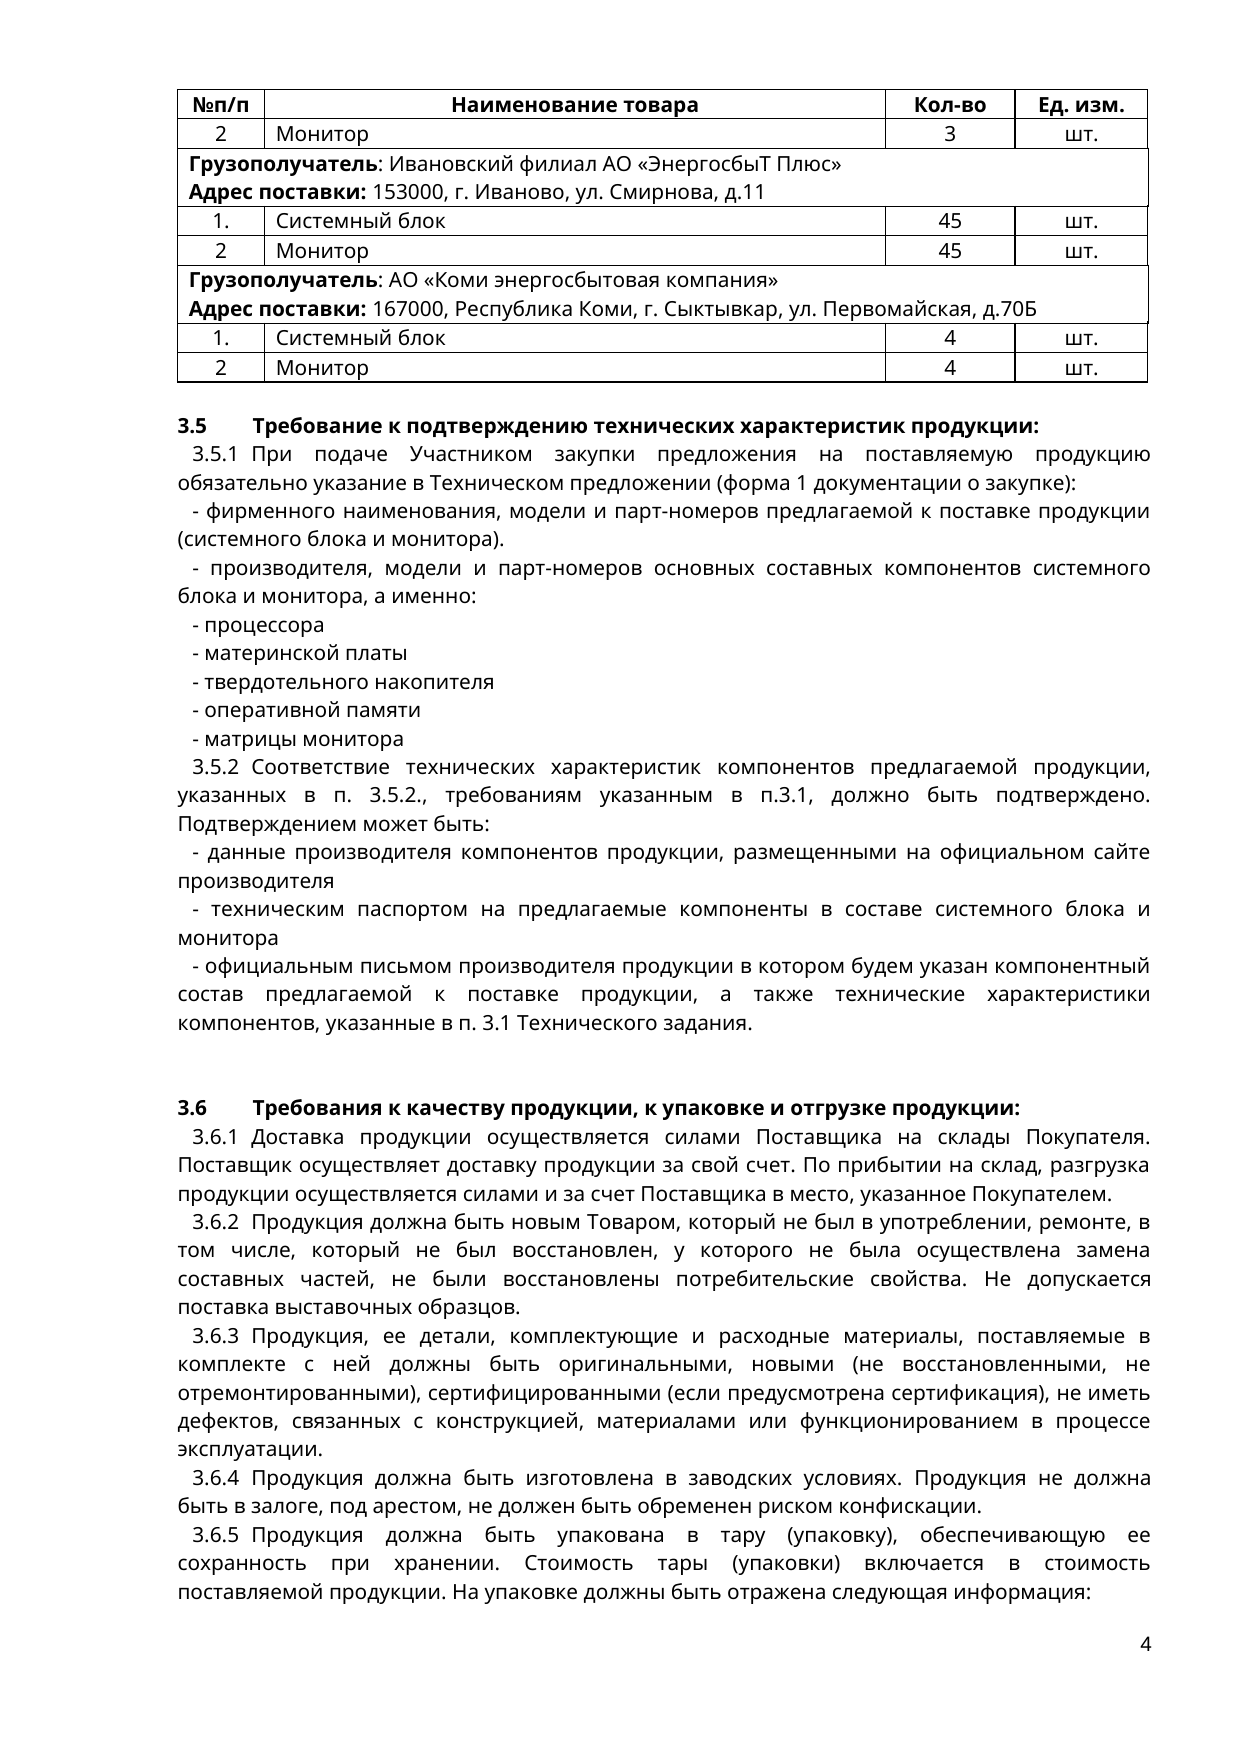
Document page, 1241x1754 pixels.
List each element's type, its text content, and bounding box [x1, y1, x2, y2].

table_cell шт. [1016, 119, 1147, 148]
list Требования к качеству продукции, к упаковке и отгрузке продукции: [177, 1093, 1152, 1122]
list - производителя, модели и парт-номеров основных составных компонентов системного блока и монитора, а именно: [177, 553, 1152, 610]
table_cell Системный блок [265, 324, 885, 352]
table_cell 2 [178, 119, 264, 148]
table_cell 4 [886, 353, 1014, 381]
list Требование к подтверждению технических характеристик продукции: [177, 411, 1152, 439]
text - матрицы монитора [177, 724, 1152, 752]
table_header Ед. изм. [1016, 90, 1147, 118]
text - техническим паспортом на предлагаемые компоненты в составе системного блока и монитора [177, 894, 1152, 951]
table_cell Монитор [265, 236, 885, 264]
table_cell 1. [178, 324, 264, 352]
text - официальным письмом производителя продукции в котором будем указан компонентный состав предлагаемой к поставке продукции, а также технические характеристики компонентов, указанные в п. 3.1 Технического задания. [177, 951, 1152, 1036]
list - фирменного наименования, модели и парт-номеров предлагаемой к поставке продукции (системного блока и монитора). [177, 496, 1152, 553]
table_cell 2 [178, 353, 264, 381]
table_header Наименование товара [265, 90, 885, 118]
table_cell 45 [886, 207, 1014, 235]
table_header №п/п [178, 90, 264, 118]
table_cell шт. [1016, 324, 1147, 352]
table_cell Монитор [265, 353, 885, 381]
list При подаче Участником закупки предложения на поставляемую продукцию обязательно указание в Техническом предложении (форма 1 документации о закупке): [177, 439, 1152, 496]
table_cell Грузополучатель: Ивановский филиал АО «ЭнергосбыТ Плюс» Адрес поставки: 153000, г. Иваново, ул. Смирнова, д.11 [178, 149, 1148, 206]
table_cell 1. [178, 207, 264, 235]
table_cell 4 [886, 324, 1014, 352]
table_cell шт. [1016, 353, 1147, 381]
table_cell 3 [886, 119, 1014, 148]
text - оперативной памяти [177, 695, 1152, 724]
table_cell 45 [886, 236, 1014, 264]
list Продукция должна быть упакована в тару (упаковку), обеспечивающую ее сохранность при хранении. Стоимость тары (упаковки) включается в стоимость поставляемой продукции. На упаковке должны быть отражена следующая информация: [177, 1520, 1152, 1605]
table_cell Грузополучатель: АО «Коми энергосбытовая компания» Адрес поставки: 167000, Республика Коми, г. Сыктывкар, ул. Первомайская, д.70Б [178, 266, 1148, 322]
list Продукция, ее детали, комплектующие и расходные материалы, поставляемые в комплекте с ней должны быть оригинальными, новыми (не восстановленными, не отремонтированными), сертифицированными (если предусмотрена сертификация), не иметь дефектов, связанных с конструкцией, материалами или функционированием в процессе эксплуатации. [177, 1321, 1152, 1463]
list Продукция должна быть новым Товаром, который не был в употреблении, ремонте, в том числе, который не был восстановлен, у которого не была осуществлена замена составных частей, не были восстановлены потребительские свойства. Не допускается поставка выставочных образцов. [177, 1207, 1152, 1321]
list Продукция должна быть изготовлена в заводских условиях. Продукция не должна быть в залоге, под арестом, не должен быть обременен риском конфискации. [177, 1463, 1152, 1520]
text - данные производителя компонентов продукции, размещенными на официальном сайте производителя [177, 837, 1152, 894]
text - материнской платы [177, 638, 1152, 667]
text - процессора [177, 610, 1152, 638]
table_cell Системный блок [265, 207, 885, 235]
list Соответствие технических характеристик компонентов предлагаемой продукции, указанных в п. 3.5.2., требованиям указанным в п.3.1, должно быть подтверждено. Подтверждением может быть: [177, 752, 1152, 837]
text - твердотельного накопителя [177, 667, 1152, 695]
table_cell 2 [178, 236, 264, 264]
list Доставка продукции осуществляется силами Поставщика на склады Покупателя. Поставщик осуществляет доставку продукции за свой счет. По прибытии на склад, разгрузка продукции осуществляется силами и за счет Поставщика в место, указанное Покупателем. [177, 1122, 1152, 1207]
table_cell шт. [1016, 207, 1147, 235]
table_cell шт. [1016, 236, 1147, 264]
table_cell Монитор [265, 119, 885, 148]
table_header Кол-во [886, 90, 1014, 118]
